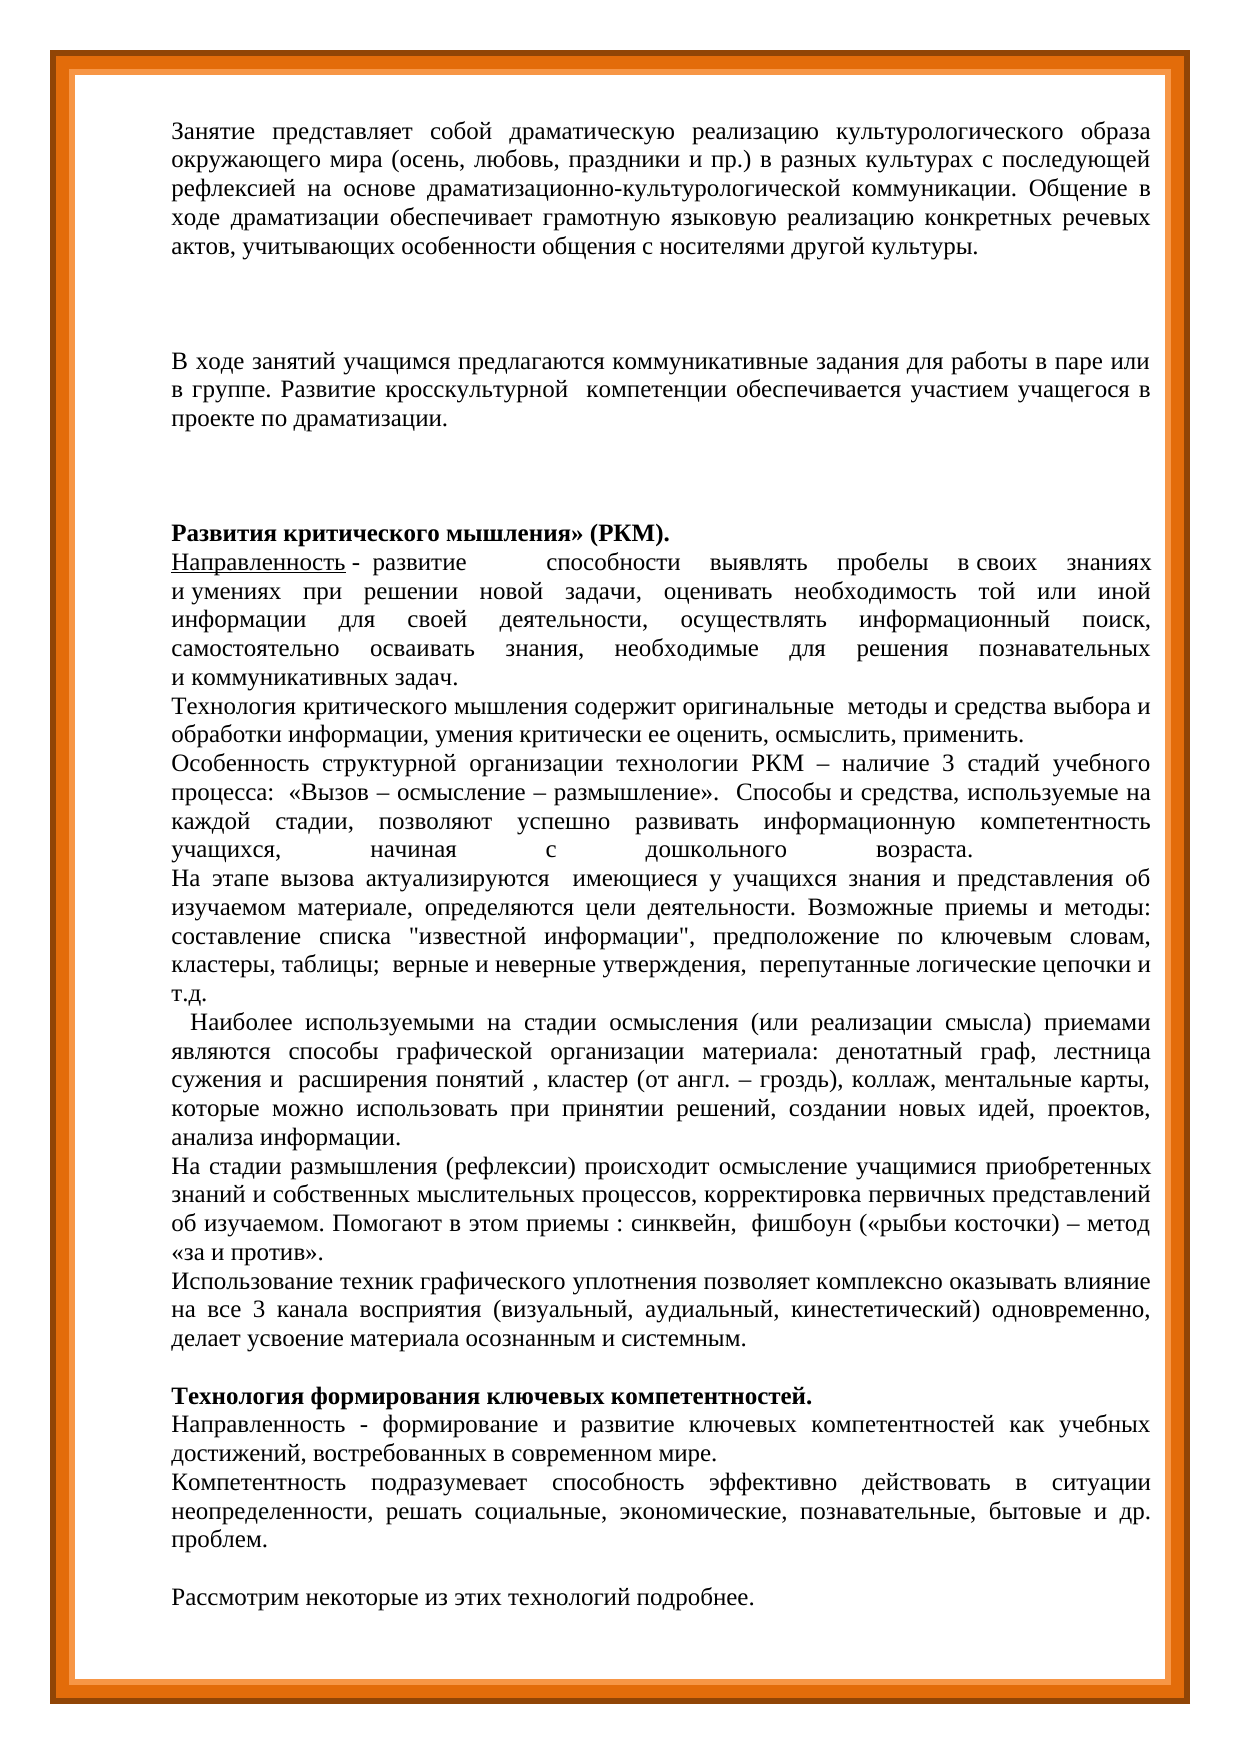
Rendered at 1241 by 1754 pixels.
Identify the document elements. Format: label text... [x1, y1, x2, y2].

text Технология критического мышления содержит оригинальные методы и средства выбора и обработки информации, умения критически ее оценить, осмыслить, применить. [171, 691, 1152, 748]
text Особенность структурной организации технологии РКМ – наличие 3 стадий учебного процесса: «Вызов – осмысление – размышление». Способы и средства, используемые на каждой стадии, позволяют успешно развивать информационную компетентность учащихся, начиная с дошкольного возраста. На этапе вызова актуализируются имеющиеся у учащихся знания и представления об изучаемом материале, определяются цели деятельности. Возможные приемы и методы: составление списка "известной информации", предположение по ключевым словам, кластеры, таблицы; верные и неверные утверждения, перепутанные логические цепочки и т.д. [171, 748, 1152, 1007]
list Направленность - развитие способности выявлять пробелы в своих знаниях и умениях при решении новой задачи, оценивать необходимость той или иной информации для своей деятельности, осуществлять информационный поиск, самостоятельно осваивать знания, необходимые для решения познавательных и коммуникативных задач. [171, 547, 1152, 691]
text На стадии размышления (рефлексии) происходит осмысление учащимися приобретенных знаний и собственных мыслительных процессов, корректировка первичных представлений об изучаемом. Помогают в этом приемы : синквейн, фишбоун («рыбьи косточки) – метод «за и против». [171, 1151, 1152, 1266]
text Занятие представляет собой драматическую реализацию культурологического образа окружающего мира (осень, любовь, праздники и пр.) в разных культурах с последующей рефлексией на основе драматизационно-культурологической коммуникации. Общение в ходе драматизации обеспечивает грамотную языковую реализацию конкретных речевых актов, учитывающих особенности общения с носителями другой культуры. [171, 116, 1152, 259]
list Развития критического мышления» (РКМ). [171, 518, 1152, 547]
text В ходе занятий учащимся предлагаются коммуникативные задания для работы в паре или в группе. Развитие кросскультурной компетенции обеспечивается участием учащегося в проекте по драматизации. [171, 346, 1152, 432]
text Наиболее используемыми на стадии осмысления (или реализации смысла) приемами являются способы графической организации материала: денотатный граф, лестница сужения и расширения понятий , кластер (от англ. – гроздь), коллаж, ментальные карты, которые можно использовать при принятии решений, создании новых идей, проектов, анализа информации. [171, 1007, 1152, 1151]
text Рассмотрим некоторые из этих технологий подробнее. [171, 1582, 1152, 1611]
list Направленность - формирование и развитие ключевых компетентностей как учебных достижений, востребованных в современном мире. [171, 1409, 1152, 1467]
list Технология формирования ключевых компетентностей. [171, 1381, 1152, 1409]
list Использование техник графического уплотнения позволяет комплексно оказывать влияние на все 3 канала восприятия (визуальный, аудиальный, кинестетический) одновременно, делает усвоение материала осознанным и системным. [171, 1266, 1152, 1352]
list Компетентность подразумевает способность эффективно действовать в ситуации неопределенности, решать социальные, экономические, познавательные, бытовые и др. проблем. [171, 1467, 1152, 1553]
